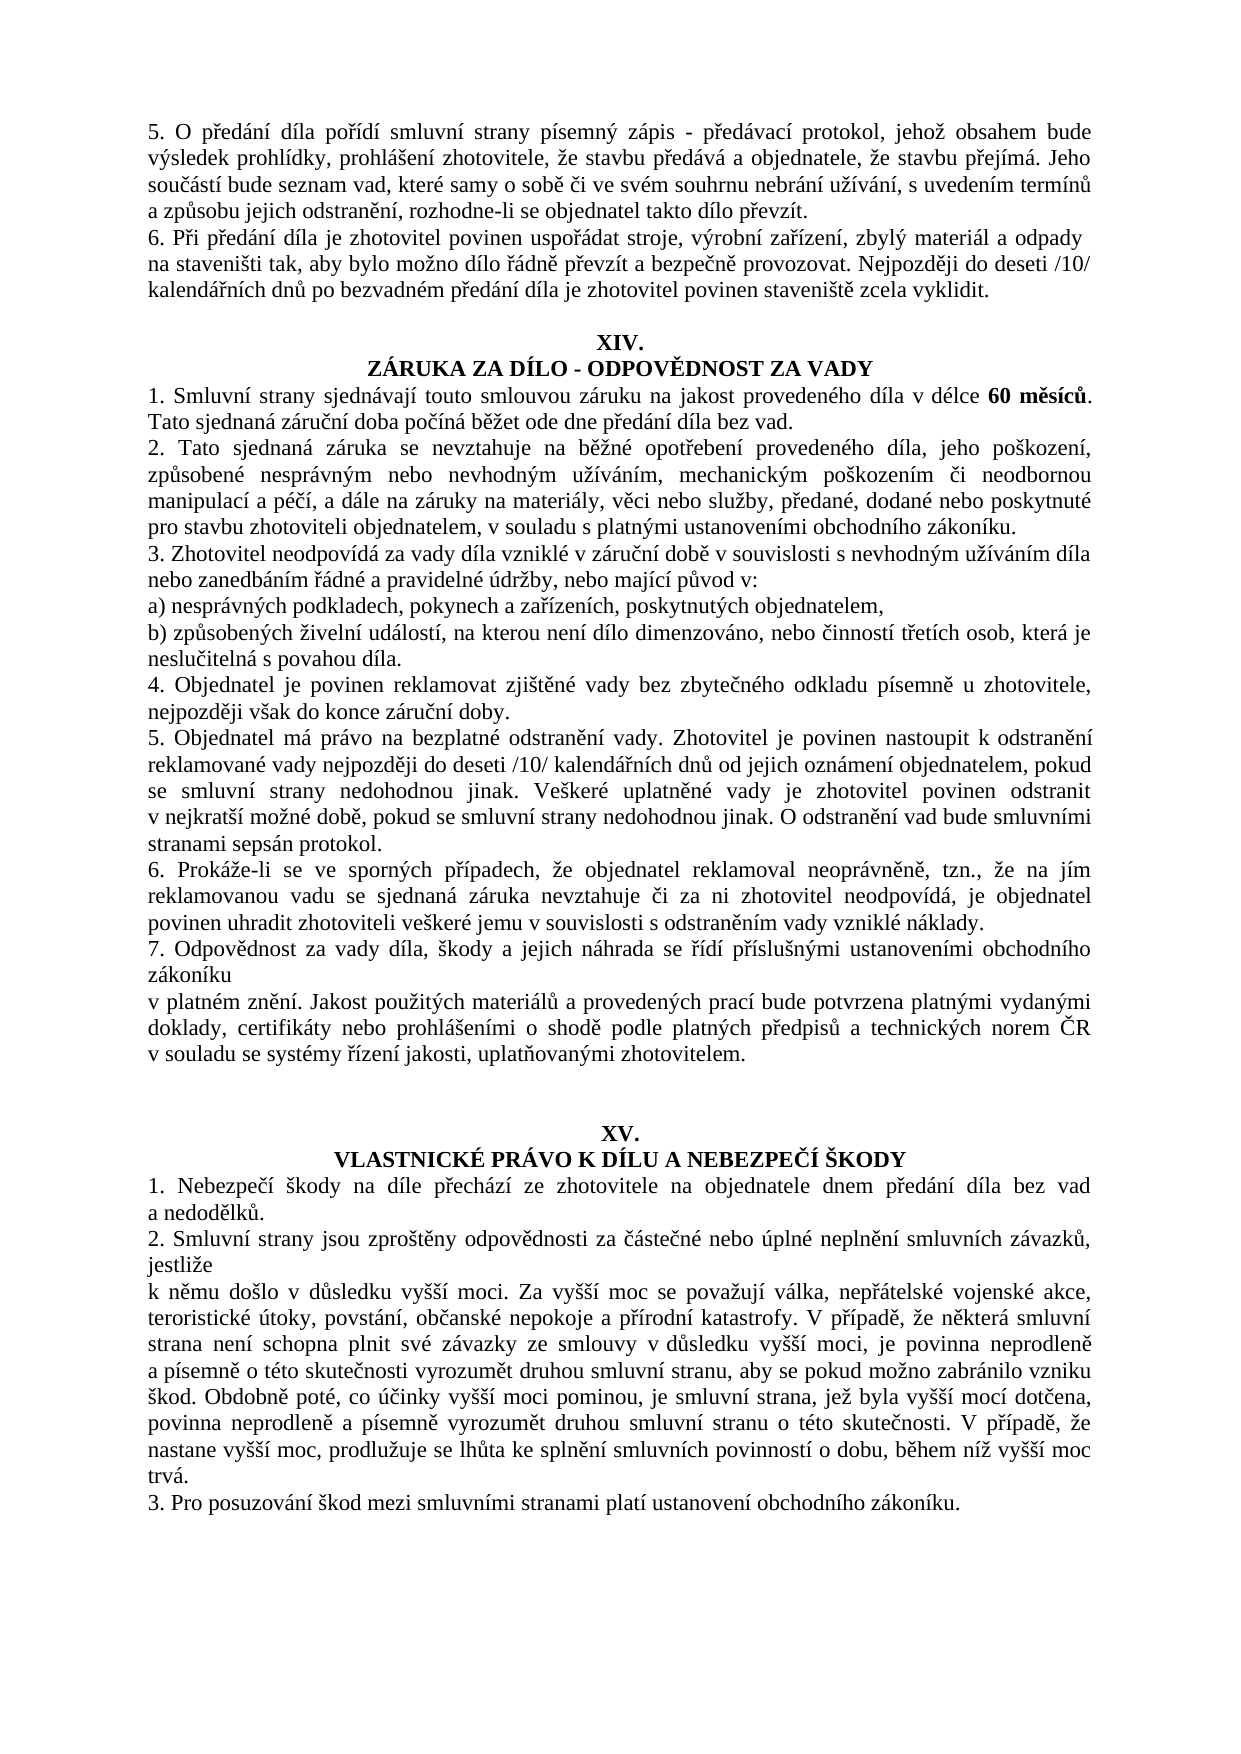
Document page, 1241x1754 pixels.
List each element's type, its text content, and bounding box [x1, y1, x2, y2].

text 4. Objednatel je povinen reklamovat zjištěné vady bez zbytečného odkladu písemně u zhotovitele, nejpozději však do konce záruční doby. [148, 672, 1093, 724]
text 1. Smluvní strany sjednávají touto smlouvou záruku na jakost provedeného díla v délce 60 měsíců. Tato sjednaná záruční doba počíná běžet ode dne předání díla bez vad. [148, 382, 1093, 434]
text 1. Nebezpečí škody na díle přechází ze zhotovitele na objednatele dnem předání díla bez vad a nedodělků. [148, 1172, 1093, 1225]
text VLASTNICKÉ PRÁVO K DÍLU A NEBEZPEČÍ ŠKODY [148, 1146, 1093, 1172]
text 5. Objednatel má právo na bezplatné odstranění vady. Zhotovitel je povinen nastoupit k odstranění reklamované vady nejpozději do deseti /10/ kalendářních dnů od jejich oznámení objednatelem, pokud se smluvní strany nedohodnou jinak. Veškeré uplatněné vady je zhotovitel povinen odstranit v nejkratší možné době, pokud se smluvní strany nedohodnou jinak. O odstranění vad bude smluvními stranami sepsán protokol. [148, 724, 1093, 856]
text 2. Tato sjednaná záruka se nevztahuje na běžné opotřebení provedeného díla, jeho poškození, způsobené nesprávným nebo nevhodným užíváním, mechanickým poškozením či neodbornou manipulací a péčí, a dále na záruky na materiály, věci nebo služby, předané, dodané nebo poskytnuté pro stavbu zhotoviteli objednatelem, v souladu s platnými ustanoveními obchodního zákoníku. [148, 434, 1093, 540]
text XV. [148, 1119, 1093, 1146]
text 3. Pro posuzování škod mezi smluvními stranami platí ustanovení obchodního zákoníku. [148, 1488, 1093, 1515]
text XIV. [148, 329, 1093, 355]
text 5. O předání díla pořídí smluvní strany písemný zápis - předávací protokol, jehož obsahem bude výsledek prohlídky, prohlášení zhotovitele, že stavbu předává a objednatele, že stavbu přejímá. Jeho součástí bude seznam vad, které samy o sobě či ve svém souhrnu nebrání užívání, s uvedením termínů a způsobu jejich odstranění, rozhodne-li se objednatel takto dílo převzít. [148, 118, 1093, 223]
text 2. Smluvní strany jsou zproštěny odpovědnosti za částečné nebo úplné neplnění smluvních závazků, jestliže k němu došlo v důsledku vyšší moci. Za vyšší moc se považují válka, nepřátelské vojenské akce, teroristické útoky, povstání, občanské nepokoje a přírodní katastrofy. V případě, že některá smluvní strana není schopna plnit své závazky ze smlouvy v důsledku vyšší moci, je povinna neprodleně a písemně o této skutečnosti vyrozumět druhou smluvní stranu, aby se pokud možno zabránilo vzniku škod. Obdobně poté, co účinky vyšší moci pominou, je smluvní strana, jež byla vyšší mocí dotčena, povinna neprodleně a písemně vyrozumět druhou smluvní stranu o této skutečnosti. V případě, že nastane vyšší moc, prodlužuje se lhůta ke splnění smluvních povinností o dobu, během níž vyšší moc trvá. [148, 1225, 1093, 1488]
text 6. Prokáže-li se ve sporných případech, že objednatel reklamoval neoprávněně, tzn., že na jím reklamovanou vadu se sjednaná záruka nevztahuje či za ni zhotovitel neodpovídá, je objednatel povinen uhradit zhotoviteli veškeré jemu v souvislosti s odstraněním vady vzniklé náklady. [148, 856, 1093, 935]
text 7. Odpovědnost za vady díla, škody a jejich náhrada se řídí příslušnými ustanoveními obchodního zákoníku v platném znění. Jakost použitých materiálů a provedených prací bude potvrzena platnými vydanými doklady, certifikáty nebo prohlášeními o shodě podle platných předpisů a technických norem ČR v souladu se systémy řízení jakosti, uplatňovanými zhotovitelem. [148, 935, 1093, 1067]
text 3. Zhotovitel neodpovídá za vady díla vzniklé v záruční době v souvislosti s nevhodným užíváním díla nebo zanedbáním řádné a pravidelné údržby, nebo mající původ v: [148, 540, 1093, 592]
text ZÁRUKA ZA DÍLO - ODPOVĚDNOST ZA VADY [148, 355, 1093, 382]
text 6. Při předání díla je zhotovitel povinen uspořádat stroje, výrobní zařízení, zbylý materiál a odpady na staveništi tak, aby bylo možno dílo řádně převzít a bezpečně provozovat. Nejpozději do deseti /10/ kalendářních dnů po bezvadném předání díla je zhotovitel povinen staveniště zcela vyklidit. [148, 223, 1093, 303]
text a) nesprávných podkladech, pokynech a zařízeních, poskytnutých objednatelem, [148, 592, 1093, 619]
text b) způsobených živelní událostí, na kterou není dílo dimenzováno, nebo činností třetích osob, která je neslučitelná s povahou díla. [148, 619, 1093, 672]
